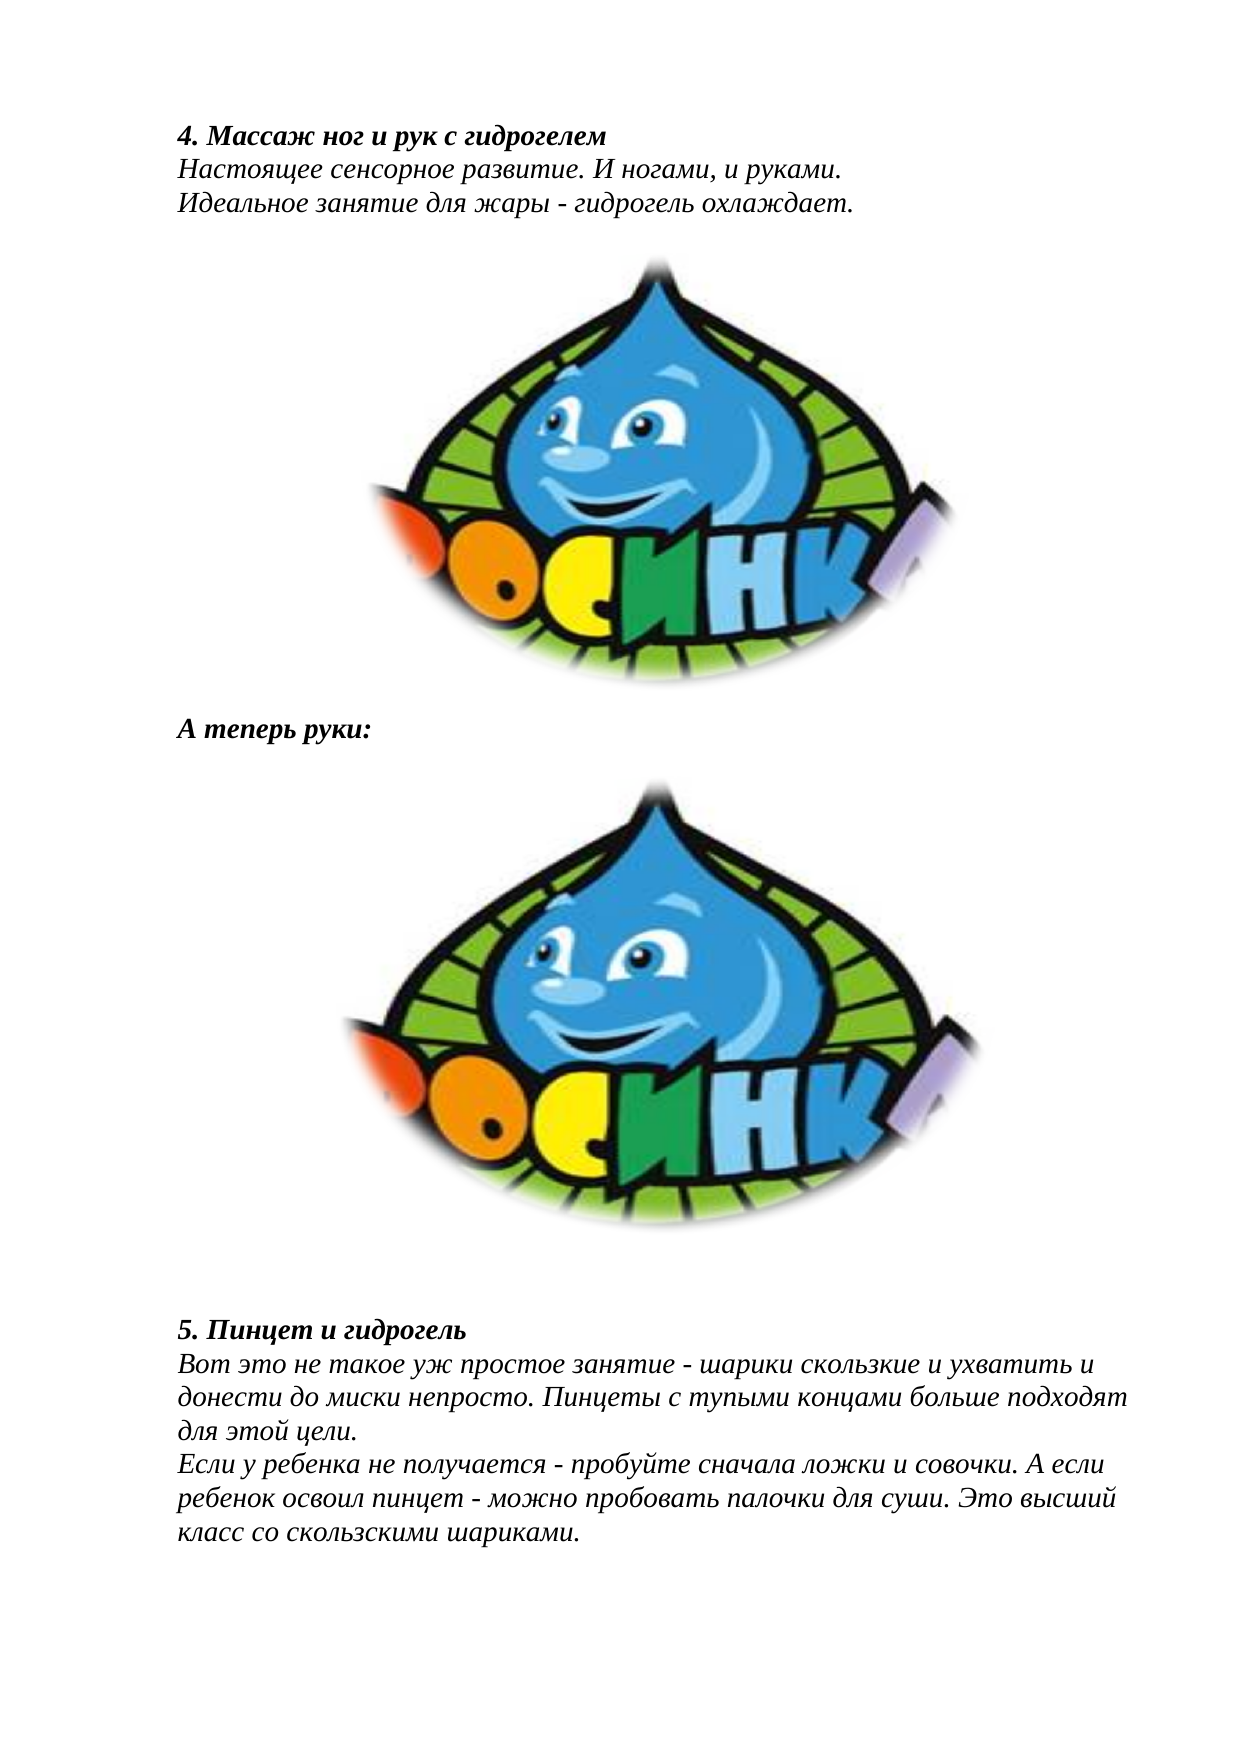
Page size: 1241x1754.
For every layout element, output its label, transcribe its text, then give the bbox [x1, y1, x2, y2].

text Идеальное занятие для жары - гидрогель охлаждает. [177, 185, 1152, 219]
picture [364, 805, 969, 1206]
text А теперь руки: [177, 701, 1152, 744]
text Настоящее сенсорное развитие. И ногами, и руками. [177, 152, 1152, 185]
text Если у ребенка не получается - пробуйте сначала ложки и совочки. А если ребенок освоил пинцет - можно пробовать палочки для суши. Это высший класс со скользскими шариками. [177, 1447, 1152, 1547]
text 5. Пинцет и гидрогель [177, 1312, 1152, 1346]
text Вот это не такое уж простое занятие - шарики скользкие и ухватить и донести до миски непросто. Пинцеты с тупыми концами больше подходят для этой цели. [177, 1346, 1152, 1447]
text 4. Массаж ног и рук с гидрогелем [177, 118, 1152, 152]
picture [391, 282, 941, 662]
